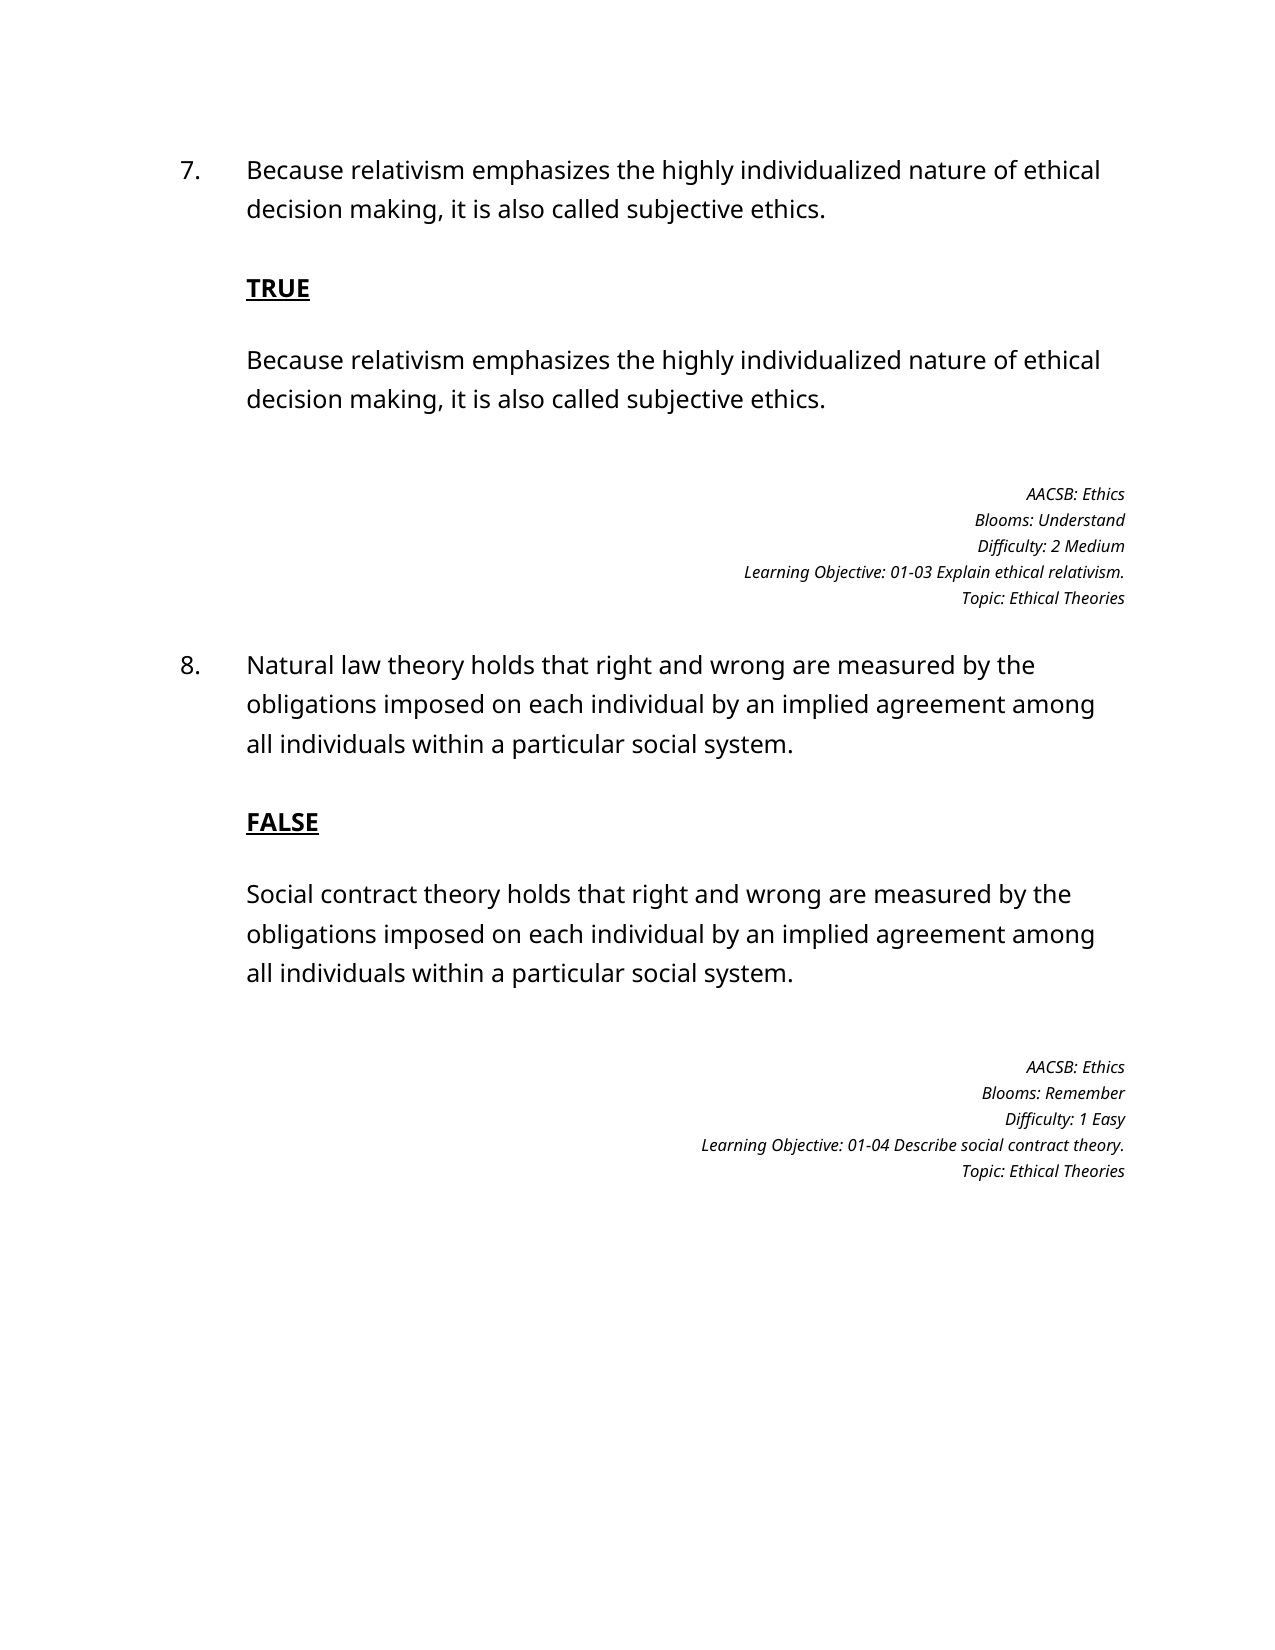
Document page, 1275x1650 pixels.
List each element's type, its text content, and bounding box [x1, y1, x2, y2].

table_header AACSB: Ethics Blooms: Understand Difficulty: 2 Medium Learning Objective: 01-03 Explain ethical relativism. Topic: Ethical Theories [180, 482, 1125, 645]
table_header 7. [180, 153, 246, 453]
table_header AACSB: Ethics Blooms: Remember Difficulty: 1 Easy Learning Objective: 01-04 Describe social contract theory. Topic: Ethical Theories [180, 1056, 1125, 1219]
table_header 8. [180, 648, 246, 1027]
table_header Natural law theory holds that right and wrong are measured by the obligations imposed on each individual by an implied agreement among all individuals within a particular social system. FALSE Social contract theory holds that right and wrong are measured by the obligations imposed on each individual by an implied agreement among all individuals within a particular social system. [246, 648, 1125, 1027]
table_header Because relativism emphasizes the highly individualized nature of ethical decision making, it is also called subjective ethics. TRUE Because relativism emphasizes the highly individualized nature of ethical decision making, it is also called subjective ethics. [246, 153, 1125, 453]
